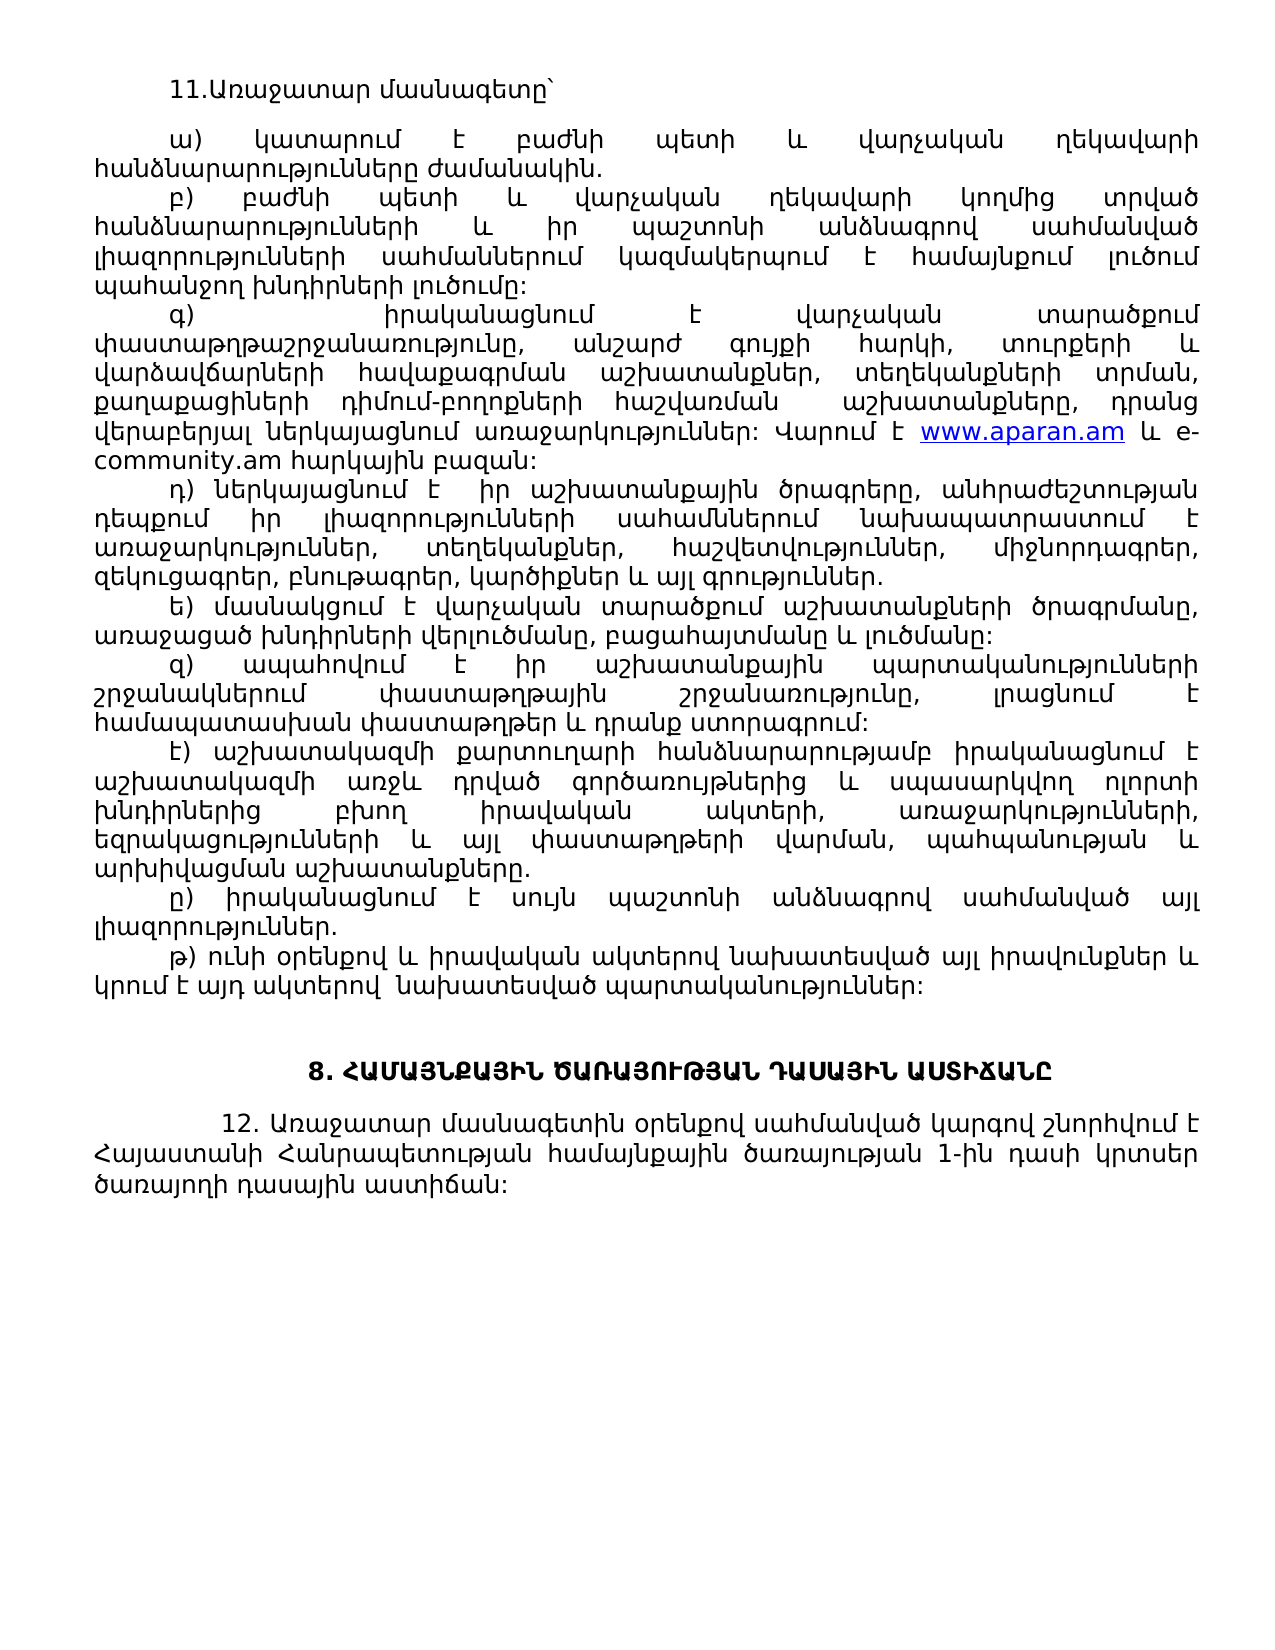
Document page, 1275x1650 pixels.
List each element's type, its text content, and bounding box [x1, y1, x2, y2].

text 8. ՀԱՄԱՅՆՔԱՅԻՆ ԾԱՌԱՅՈՒԹՅԱՆ ԴԱՍԱՅԻՆ ԱՍՏԻՃԱՆԸ [94, 1057, 1200, 1086]
text ը) իրականացնում է սույն պաշտոնի անձնագրով սահմանված այլ լիազորություններ. [94, 883, 1200, 942]
text է) աշխատակազմի քարտուղարի հանձնարարությամբ իրականացնում է աշխատակազմի առջև դրված գործառույթներից և սպասարկվող ոլորտի խնդիրներից բխող իրավական ակտերի, առաջարկությունների, եզրակացությունների և այլ փաստաթղթերի վարման, պահպանության և արխիվացման աշխատանքները. [94, 737, 1200, 883]
text ե) մասնակցում է վարչական տարածքում աշխատանքների ծրագրմանը, առաջացած խնդիրների վերլուծմանը, բացահայտմանը և լուծմանը: [94, 592, 1200, 650]
text բ) բաժնի պետի և վարչական ղեկավարի կողմից տրված հանձնարարությունների և իր պաշտոնի անձնագրով սահմանված լիազորությունների սահմաններում կազմակերպում է համայնքում լուծում պահանջող խնդիրների լուծումը: [94, 183, 1200, 300]
text դ) ներկայացնում է իր աշխատանքային ծրագրերը, անհրաժեշտության դեպքում իր լիազորությունների սահամններում նախապատրաստում է առաջարկություններ, տեղեկանքներ, հաշվետվություններ, միջնորդագրեր, զեկուցագրեր, բնութագրեր, կարծիքներ և այլ գրություններ. [94, 475, 1200, 592]
text գ) իրականացնում է վարչական տարածքում փաստաթղթաշրջանառությունը, անշարժ գույքի հարկի, տուրքերի և վարձավճարների հավաքագրման աշխատանքներ, տեղեկանքների տրման, քաղաքացիների դիմում-բողոքների հաշվառման աշխատանքները, դրանց վերաբերյալ ներկայացնում առաջարկություններ: Վարում է www.aparan.am և e-community.am հարկային բազան: [94, 300, 1200, 475]
text 12. Առաջատար մասնագետին օրենքով սահմանված կարգով շնորհվում է Հայաստանի Հանրապետության համայնքային ծառայության 1-ին դասի կրտսեր ծառայողի դասային աստիճան: [94, 1109, 1200, 1200]
text զ) ապահովում է իր աշխատանքային պարտականությունների շրջանակներում փաստաթղթային շրջանառությունը, լրացնում է համապատասխան փաստաթղթեր և դրանք ստորագրում: [94, 650, 1200, 737]
text ա) կատարում է բաժնի պետի և վարչական ղեկավարի հանձնարարությունները ժամանակին. [94, 125, 1200, 183]
text 11.Առաջատար մասնագետը՝ [94, 75, 1200, 104]
text թ) ունի օրենքով և իրավական ակտերով նախատեսված այլ իրավունքներ և կրում է այդ ակտերով նախատեսված պարտականություններ: [94, 942, 1200, 1000]
